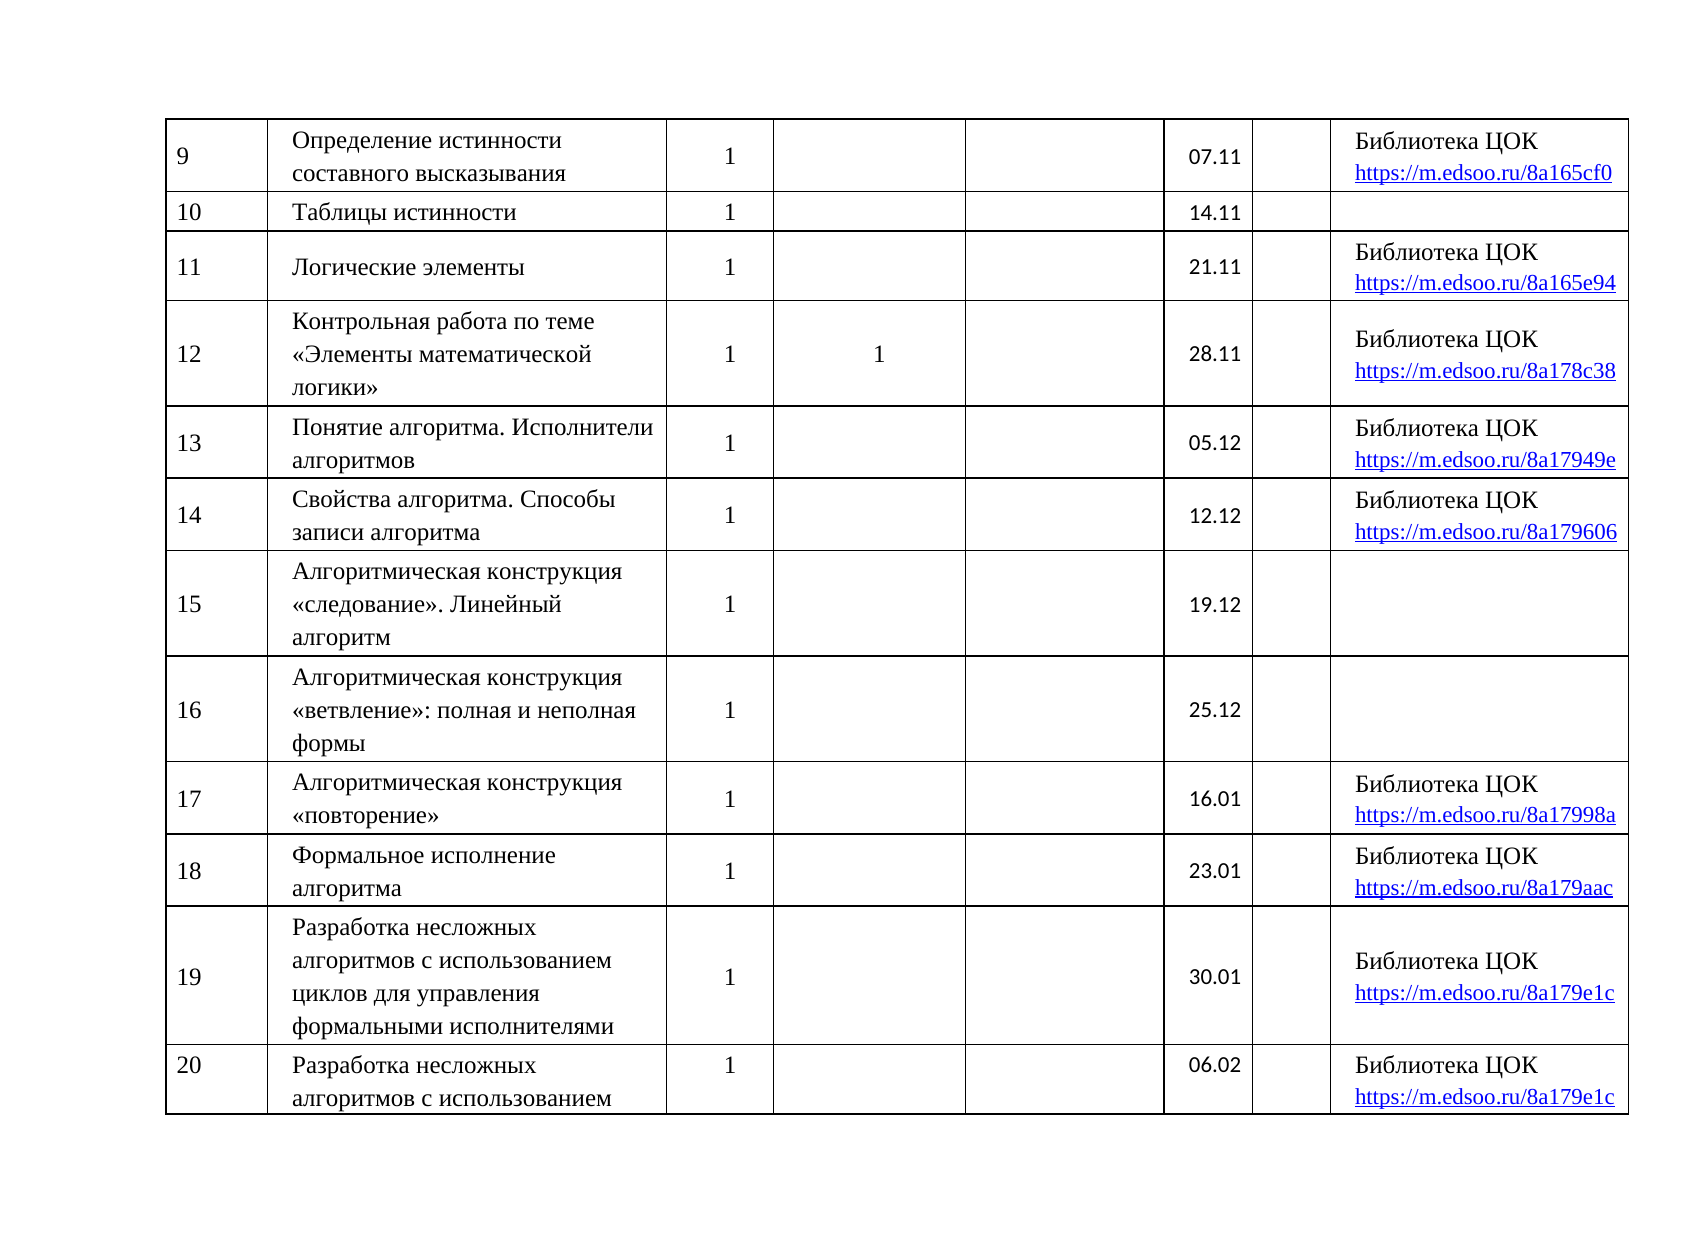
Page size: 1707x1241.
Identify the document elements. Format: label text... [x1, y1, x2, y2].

table_cell [1253, 762, 1330, 833]
table_cell [1253, 1045, 1330, 1113]
table_cell 1 [667, 407, 773, 477]
table_cell 10 [167, 192, 267, 230]
table_cell 9 [167, 120, 267, 191]
table_cell [1253, 907, 1330, 1044]
table_cell 12 [167, 301, 267, 405]
table_cell [1253, 551, 1330, 655]
table_cell Библиотека ЦОК https://m.edsoo.ru/8a178c38 [1331, 301, 1628, 405]
table_cell 1 [667, 192, 773, 230]
table_cell 1 [667, 1045, 773, 1113]
table_cell Библиотека ЦОК https://m.edsoo.ru/8a17949e [1331, 407, 1628, 477]
table_cell 15 [167, 551, 267, 655]
table_cell [966, 232, 1163, 299]
table_cell [966, 479, 1163, 550]
table_cell [966, 192, 1163, 230]
table_cell 1 [667, 907, 773, 1044]
table_cell [966, 907, 1163, 1044]
table_cell 28.11 [1165, 301, 1252, 405]
table_cell Алгоритмическая конструкция «ветвление»: полная и неполная формы [268, 657, 666, 761]
table_cell Свойства алгоритма. Способы записи алгоритма [268, 479, 666, 550]
table_cell 1 [667, 301, 773, 405]
table_cell Алгоритмическая конструкция «повторение» [268, 762, 666, 833]
table_cell [774, 479, 965, 550]
table_cell [774, 907, 965, 1044]
table_cell 1 [667, 835, 773, 905]
table_cell [1331, 192, 1628, 230]
table_cell Разработка несложных алгоритмов с использованием циклов для управления формальными исполнителями [268, 907, 666, 1044]
table_cell [774, 657, 965, 761]
table_cell 1 [667, 232, 773, 299]
table_cell 05.12 [1165, 407, 1252, 477]
table_cell [774, 192, 965, 230]
table_cell 1 [667, 551, 773, 655]
table_cell 19 [167, 907, 267, 1044]
table_cell Определение истинности составного высказывания [268, 120, 666, 191]
table_cell [966, 762, 1163, 833]
table_cell 14.11 [1165, 192, 1252, 230]
table_cell 21.11 [1165, 232, 1252, 299]
table_cell [966, 1045, 1163, 1113]
table_cell Логические элементы [268, 232, 666, 299]
table_cell 13 [167, 407, 267, 477]
table_cell 06.02 [1165, 1045, 1252, 1113]
table_cell [966, 835, 1163, 905]
table_cell Понятие алгоритма. Исполнители алгоритмов [268, 407, 666, 477]
table_cell 1 [667, 479, 773, 550]
table_cell 12.12 [1165, 479, 1252, 550]
table_cell 1 [667, 120, 773, 191]
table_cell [268, 1045, 666, 1113]
table_cell [966, 120, 1163, 191]
table_cell 1 [667, 762, 773, 833]
table_cell 1 [667, 657, 773, 761]
table_cell [1253, 192, 1330, 230]
table_cell [966, 551, 1163, 655]
table_cell 16.01 [1165, 762, 1252, 833]
table_cell Контрольная работа по теме «Элементы математической логики» [268, 301, 666, 405]
table_cell Библиотека ЦОК https://m.edsoo.ru/8a165cf0 [1331, 120, 1628, 191]
table_cell 16 [167, 657, 267, 761]
table_cell 20 [167, 1045, 267, 1113]
table_cell [1331, 657, 1628, 761]
table_cell [1253, 232, 1330, 299]
table_cell [966, 301, 1163, 405]
table_cell Формальное исполнение алгоритма [268, 835, 666, 905]
table_cell Библиотека ЦОК https://m.edsoo.ru/8a179aac [1331, 835, 1628, 905]
table_cell [774, 551, 965, 655]
table_cell 23.01 [1165, 835, 1252, 905]
table_cell 30.01 [1165, 907, 1252, 1044]
table_cell [966, 407, 1163, 477]
table_cell Таблицы истинности [268, 192, 666, 230]
table_cell 11 [167, 232, 267, 299]
table_cell [1253, 301, 1330, 405]
table_cell 25.12 [1165, 657, 1252, 761]
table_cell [1331, 1045, 1628, 1113]
table_cell Библиотека ЦОК https://m.edsoo.ru/8a165e94 [1331, 232, 1628, 299]
table_cell [774, 1045, 965, 1113]
table_cell [774, 835, 965, 905]
table_cell [1253, 657, 1330, 761]
table_cell 18 [167, 835, 267, 905]
table_cell [1253, 407, 1330, 477]
table_cell 19.12 [1165, 551, 1252, 655]
table_cell [1331, 551, 1628, 655]
table_cell [774, 120, 965, 191]
table_cell [774, 232, 965, 299]
table_cell [774, 407, 965, 477]
table_cell 1 [774, 301, 965, 405]
table_cell 14 [167, 479, 267, 550]
table_cell [1253, 479, 1330, 550]
table_cell [966, 657, 1163, 761]
table_cell [774, 762, 965, 833]
table_cell Библиотека ЦОК https://m.edsoo.ru/8a179606 [1331, 479, 1628, 550]
table_cell [1253, 120, 1330, 191]
table_cell Алгоритмическая конструкция «следование». Линейный алгоритм [268, 551, 666, 655]
table_cell Библиотека ЦОК https://m.edsoo.ru/8a17998a [1331, 762, 1628, 833]
table_cell Библиотека ЦОК https://m.edsoo.ru/8a179e1c [1331, 907, 1628, 1044]
table_cell [1253, 835, 1330, 905]
table_cell 07.11 [1165, 120, 1252, 191]
table_cell 17 [167, 762, 267, 833]
